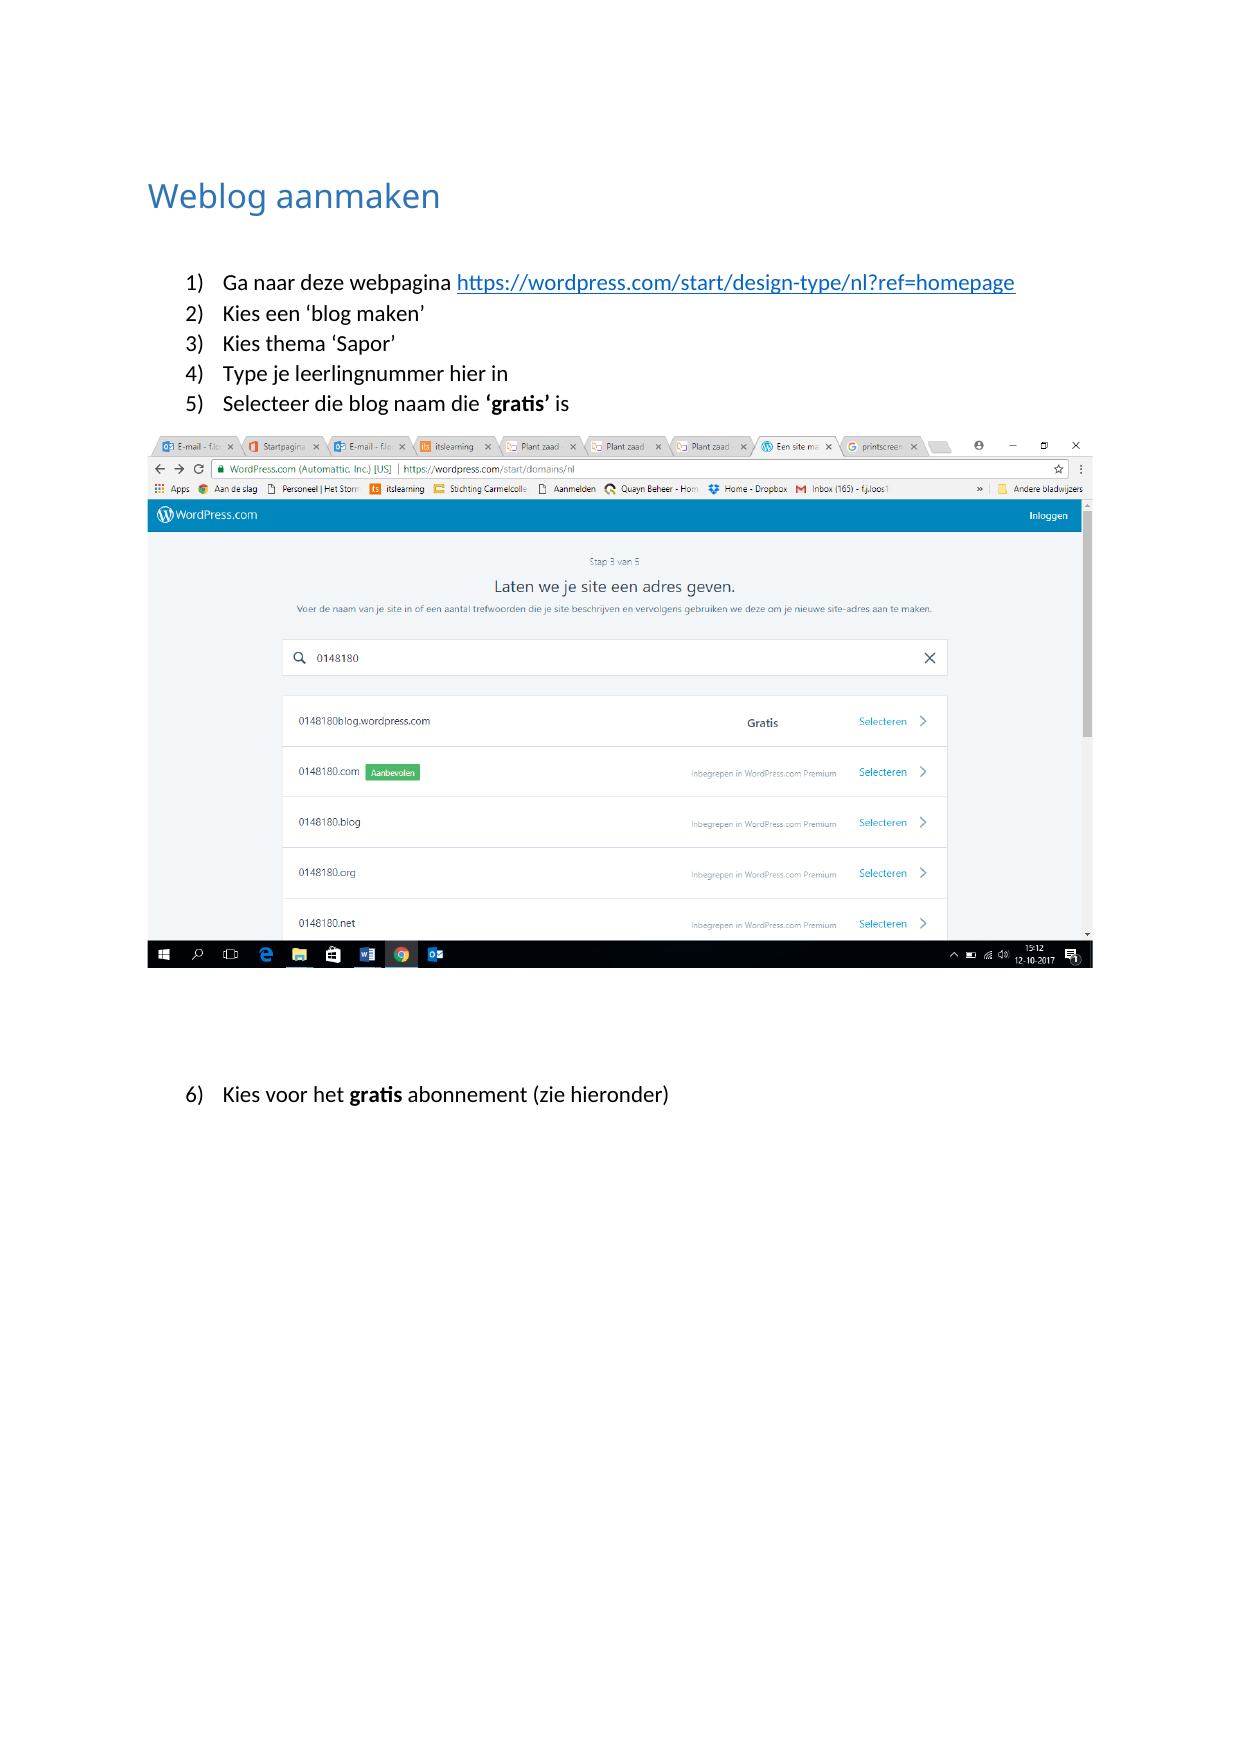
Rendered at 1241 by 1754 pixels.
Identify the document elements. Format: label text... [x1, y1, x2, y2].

list Ga naar deze webpagina https://wordpress.com/start/design-type/nl?ref=homepage [185, 268, 1093, 296]
list Selecteer die blog naam die ‘gratis’ is [185, 389, 1093, 417]
list Kies thema ‘Sapor’ [185, 329, 1093, 357]
picture [165, 513, 170, 521]
subtitle Weblog aanmaken [148, 173, 1093, 218]
list Type je leerlingnummer hier in [185, 359, 1093, 387]
list Kies voor het gratis abonnement (zie hieronder) [185, 1080, 1093, 1108]
list Kies een ‘blog maken’ [185, 299, 1093, 327]
picture [147, 436, 1093, 968]
